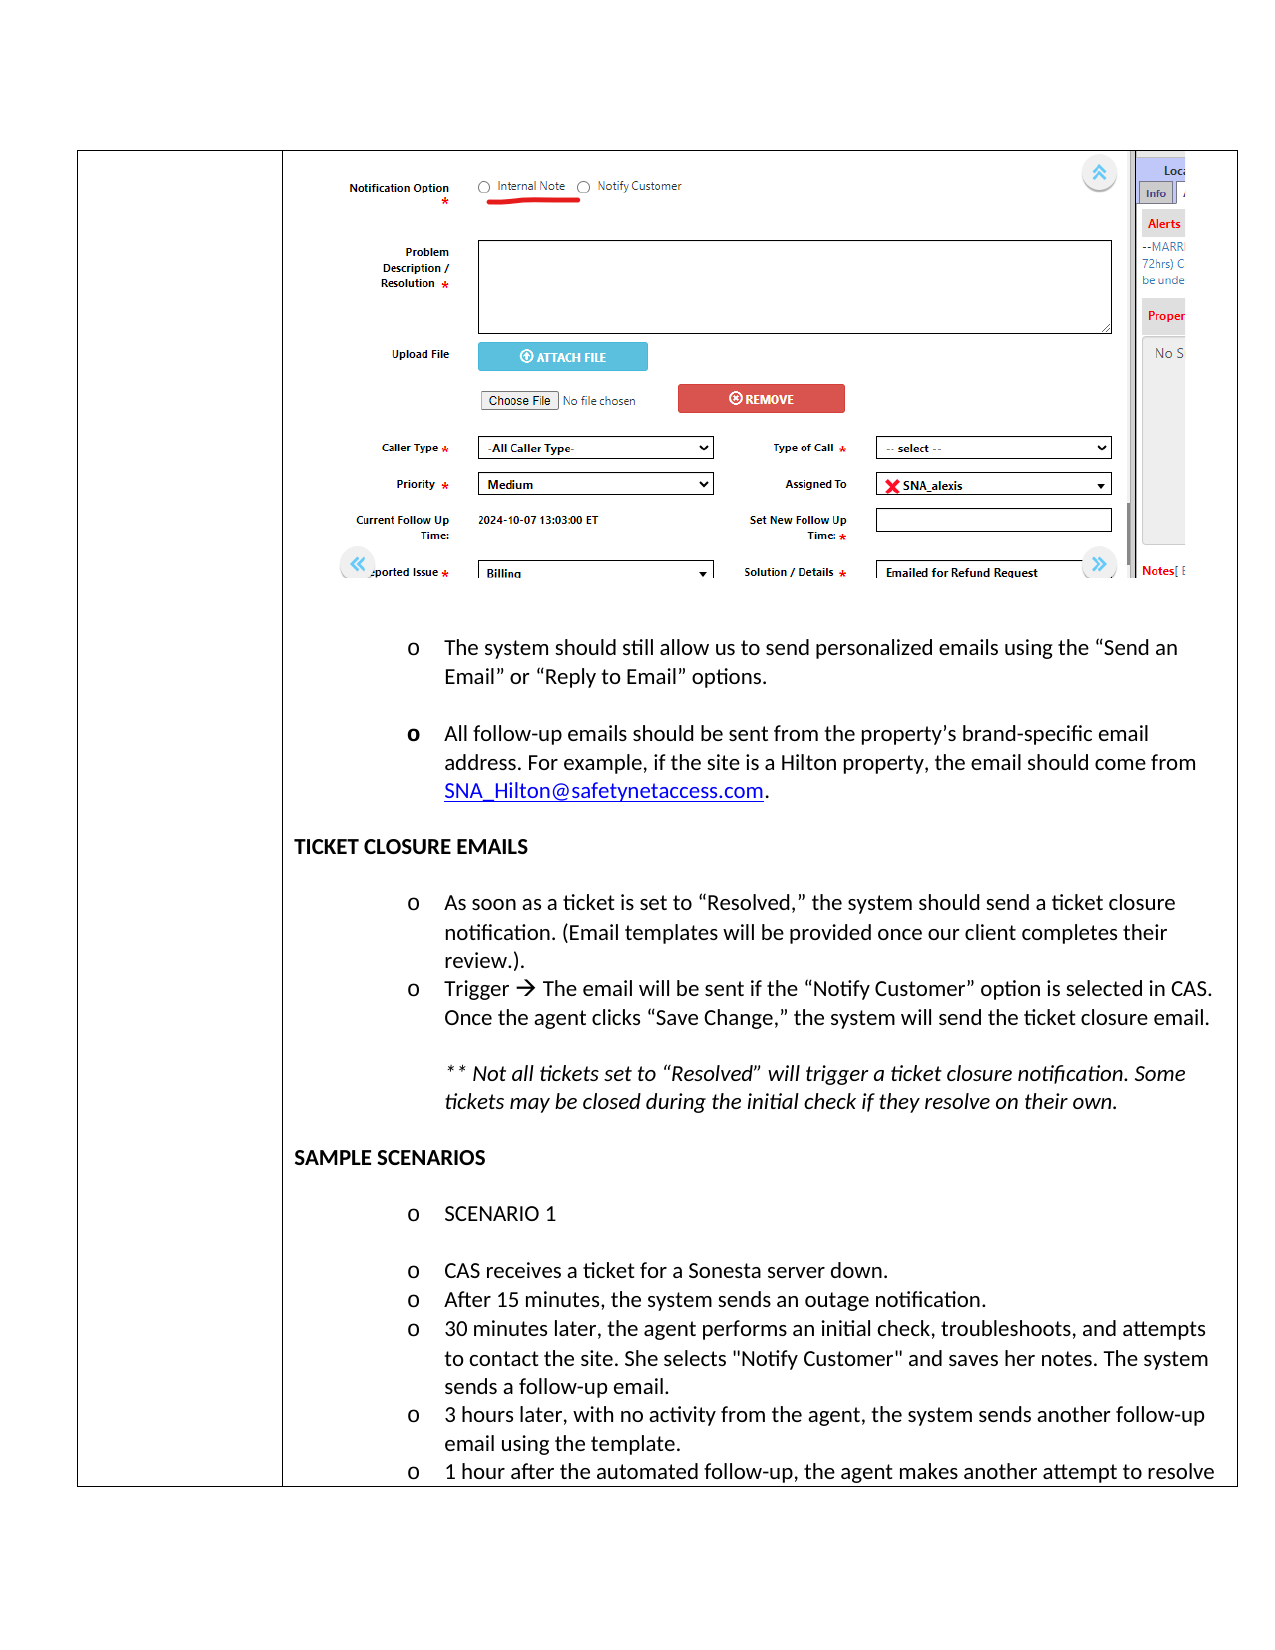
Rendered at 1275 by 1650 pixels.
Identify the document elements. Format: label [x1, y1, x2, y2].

table_cell [283, 151, 1237, 1486]
picture [335, 151, 1185, 578]
table_cell [78, 151, 282, 1486]
